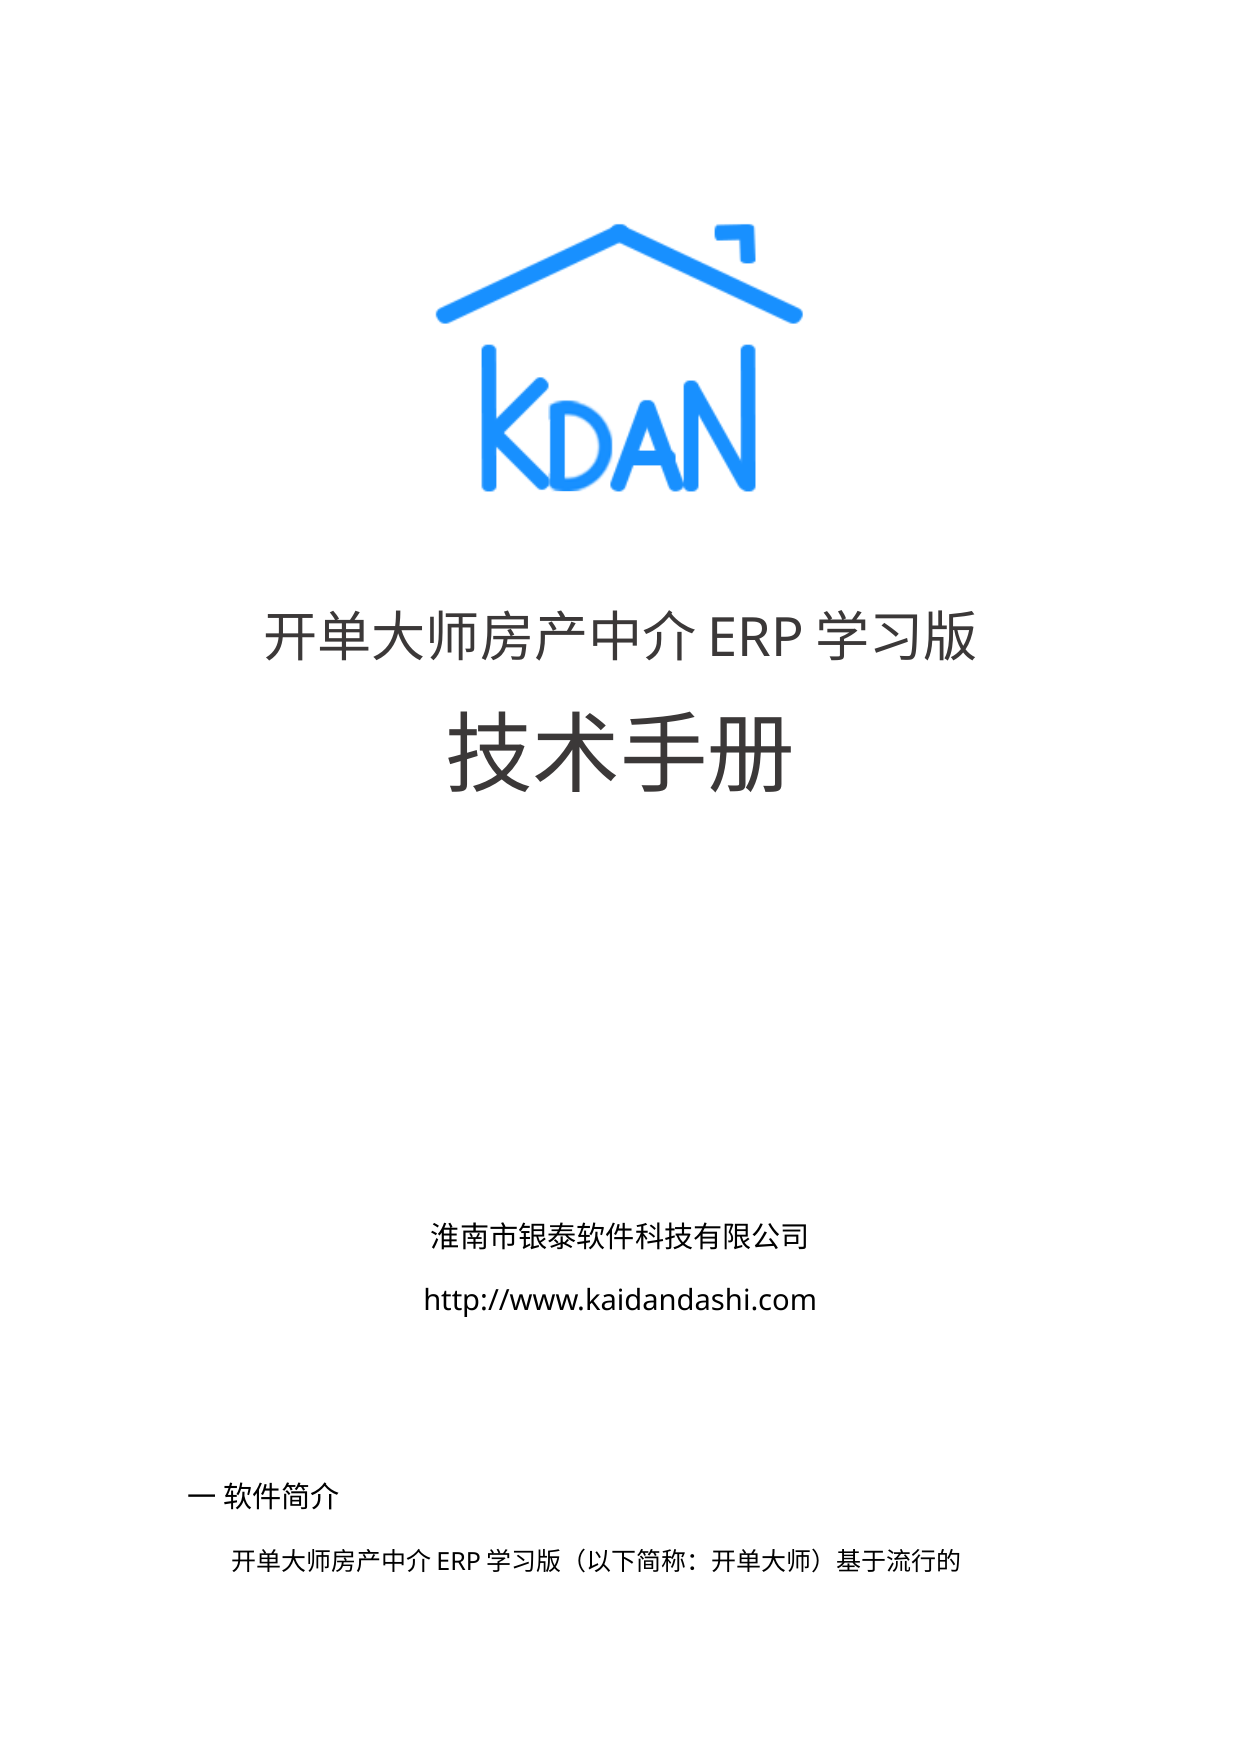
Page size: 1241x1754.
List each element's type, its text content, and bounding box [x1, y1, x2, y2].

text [187, 1527, 1053, 1592]
text 开单大师房产中介ERP学习版 [187, 584, 1053, 682]
text http://www.kaidandashi.com [187, 1267, 1053, 1332]
text 淮南市银泰软件科技有限公司 [187, 1202, 1053, 1267]
picture [407, 162, 834, 552]
text 一 软件简介 [187, 1462, 1053, 1527]
text 技术手册 [187, 682, 1053, 812]
